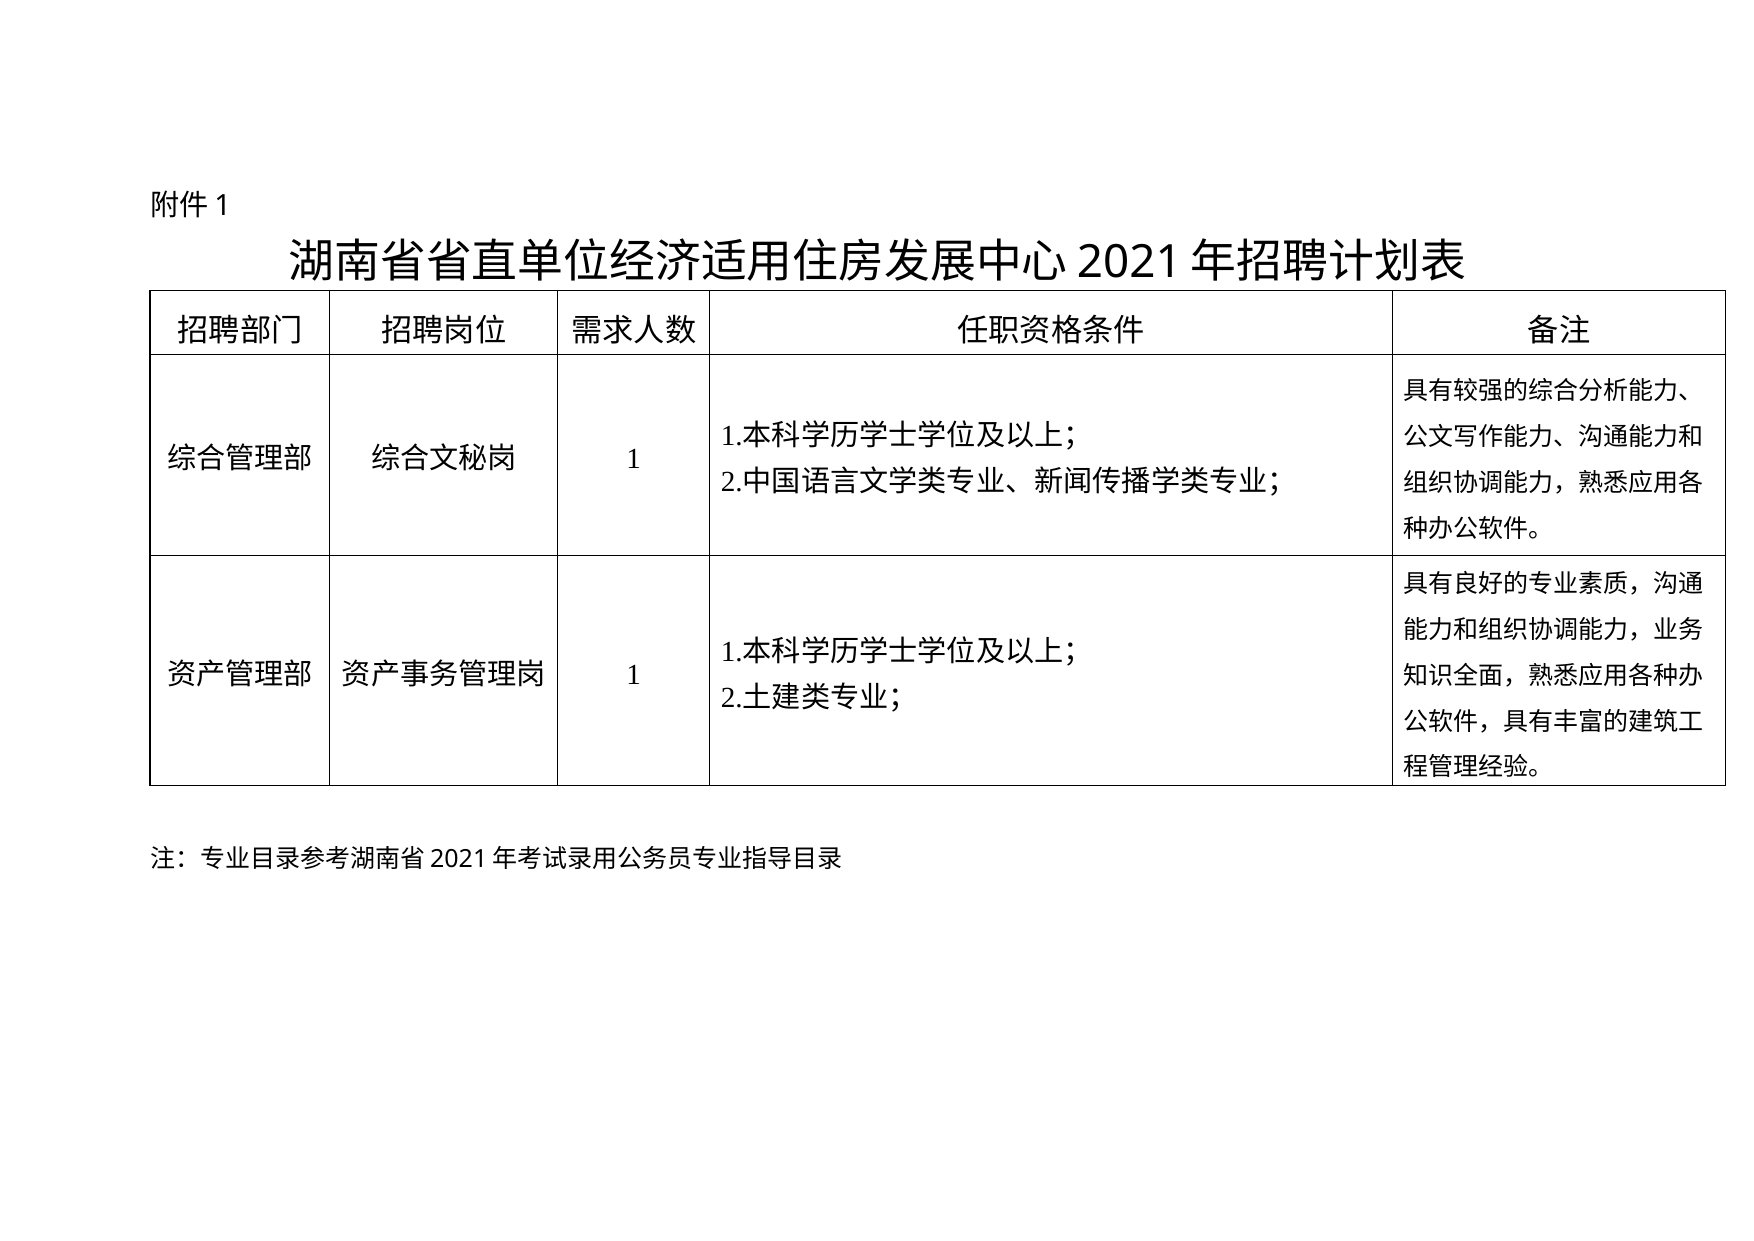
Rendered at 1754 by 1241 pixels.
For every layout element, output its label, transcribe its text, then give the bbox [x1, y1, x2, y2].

table_cell 资产管理部 [151, 556, 329, 785]
table_cell 具有较强的综合分析能力、公文写作能力、沟通能力和组织协调能力，熟悉应用各种办公软件。 [1393, 355, 1725, 555]
text 注：专业目录参考湖南省2021年考试录用公务员专业指导目录 [150, 838, 1604, 874]
table_header 任职资格条件 [710, 291, 1392, 354]
text 附件1 [150, 165, 1604, 228]
table_header 招聘岗位 [330, 291, 557, 354]
table_cell 综合文秘岗 [330, 355, 557, 555]
table_cell 综合管理部 [151, 355, 329, 555]
table_cell 1.本科学历学士学位及以上； 2.土建类专业； [710, 556, 1392, 785]
table_cell 1.本科学历学士学位及以上； 2.中国语言文学类专业、新闻传播学类专业； [710, 355, 1392, 555]
table_header 备注 [1393, 291, 1725, 354]
table_header 需求人数 [558, 291, 709, 354]
table_cell 1 [558, 355, 709, 555]
text 湖南省省直单位经济适用住房发展中心2021年招聘计划表 [150, 228, 1604, 290]
table_header 招聘部门 [151, 291, 329, 354]
table_cell 1 [558, 556, 709, 785]
table_cell 具有良好的专业素质，沟通能力和组织协调能力，业务知识全面，熟悉应用各种办公软件，具有丰富的建筑工程管理经验。 [1393, 556, 1725, 785]
table_cell 资产事务管理岗 [330, 556, 557, 785]
